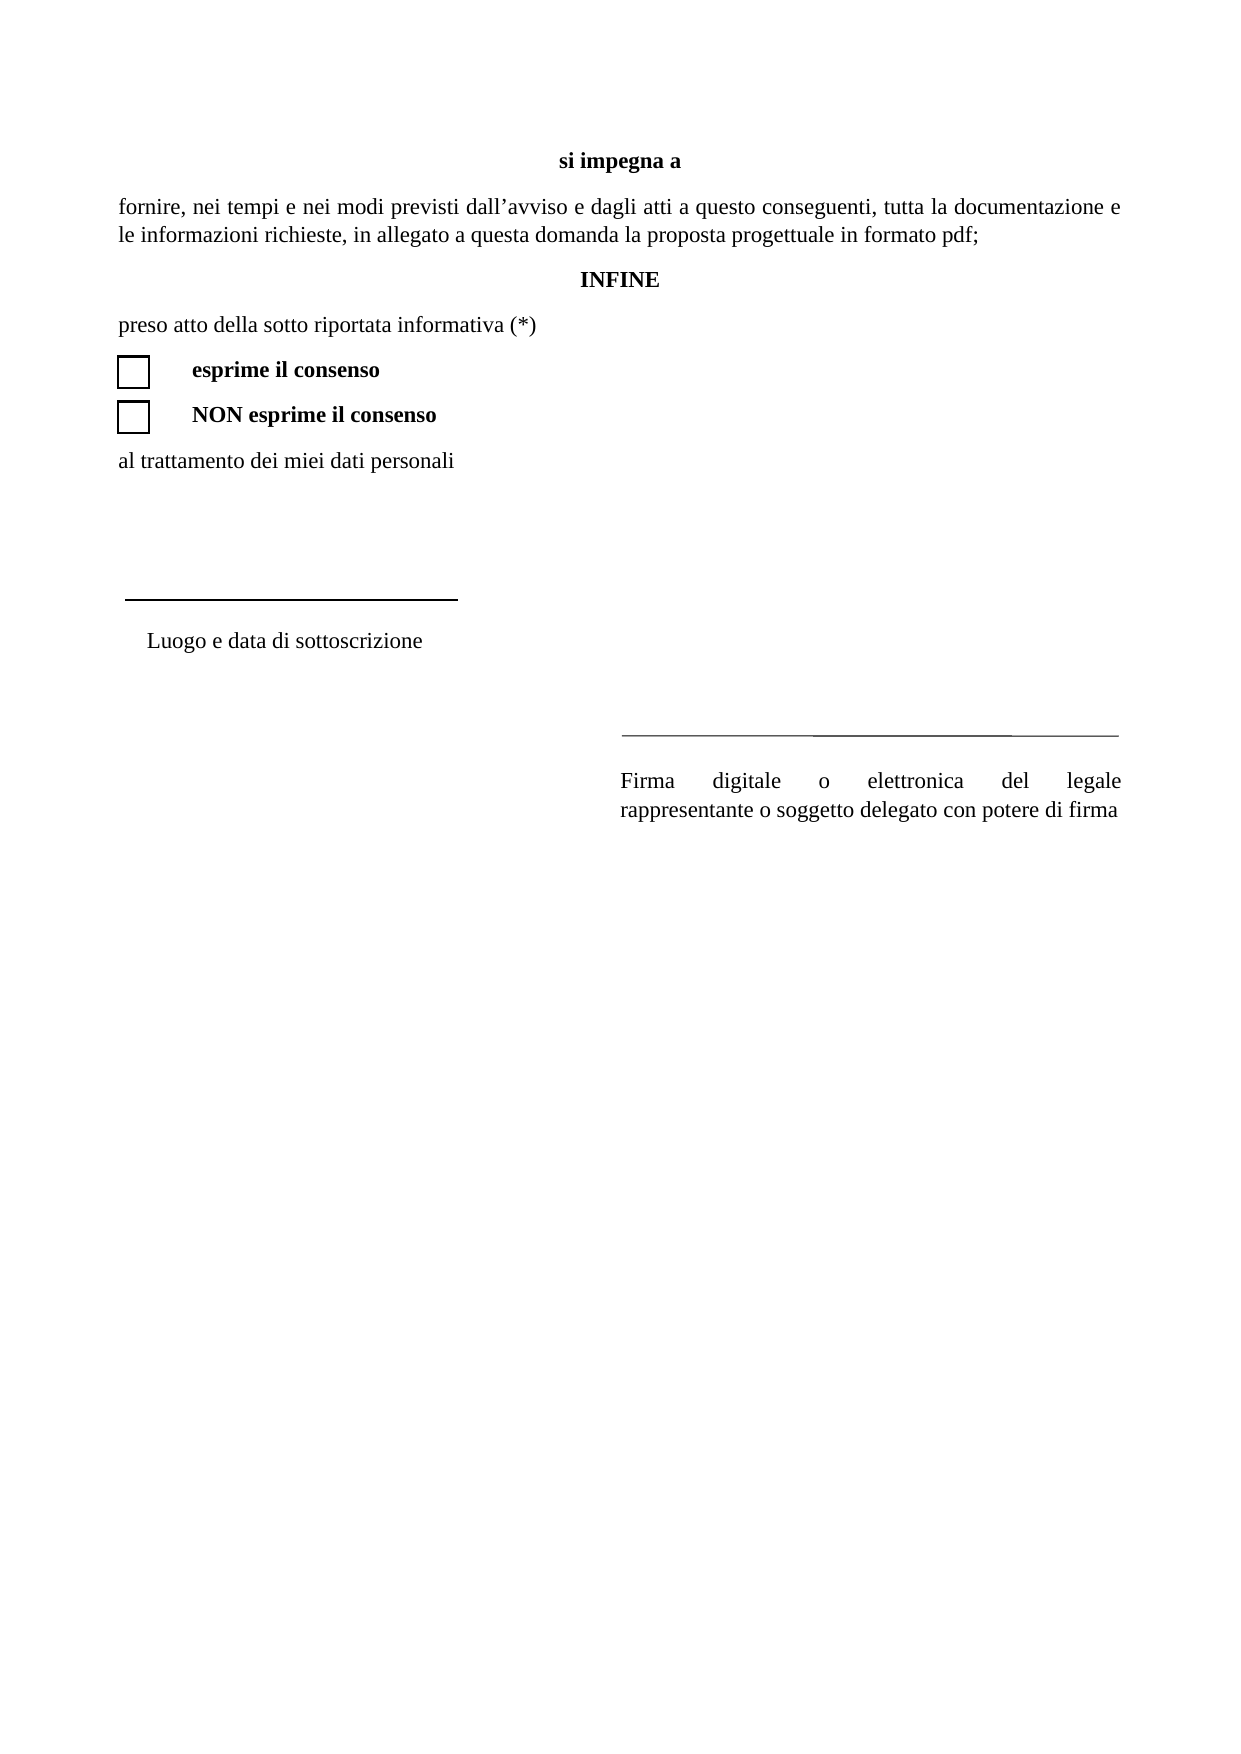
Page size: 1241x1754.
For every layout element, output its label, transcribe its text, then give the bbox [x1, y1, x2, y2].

text fornire, nei tempi e nei modi previsti dall’avviso e dagli atti a questo conseguenti, tutta la documentazione e le informazioni richieste, in allegato a questa domanda la proposta progettuale in formato pdf; [118, 193, 1122, 247]
text Luogo e data di sottoscrizione [118, 627, 1122, 653]
text preso atto della sotto riportata informativa (*) [118, 311, 1122, 338]
text si impegna a [118, 148, 1122, 174]
text al trattamento dei miei dati personali [118, 447, 1122, 473]
text NON esprime il consenso [150, 402, 1122, 428]
text INFINE [118, 266, 1122, 293]
text esprime il consenso [150, 356, 1122, 383]
text Firma digitale o elettronica del legale rappresentante o soggetto delegato con potere di firma [118, 767, 1122, 822]
